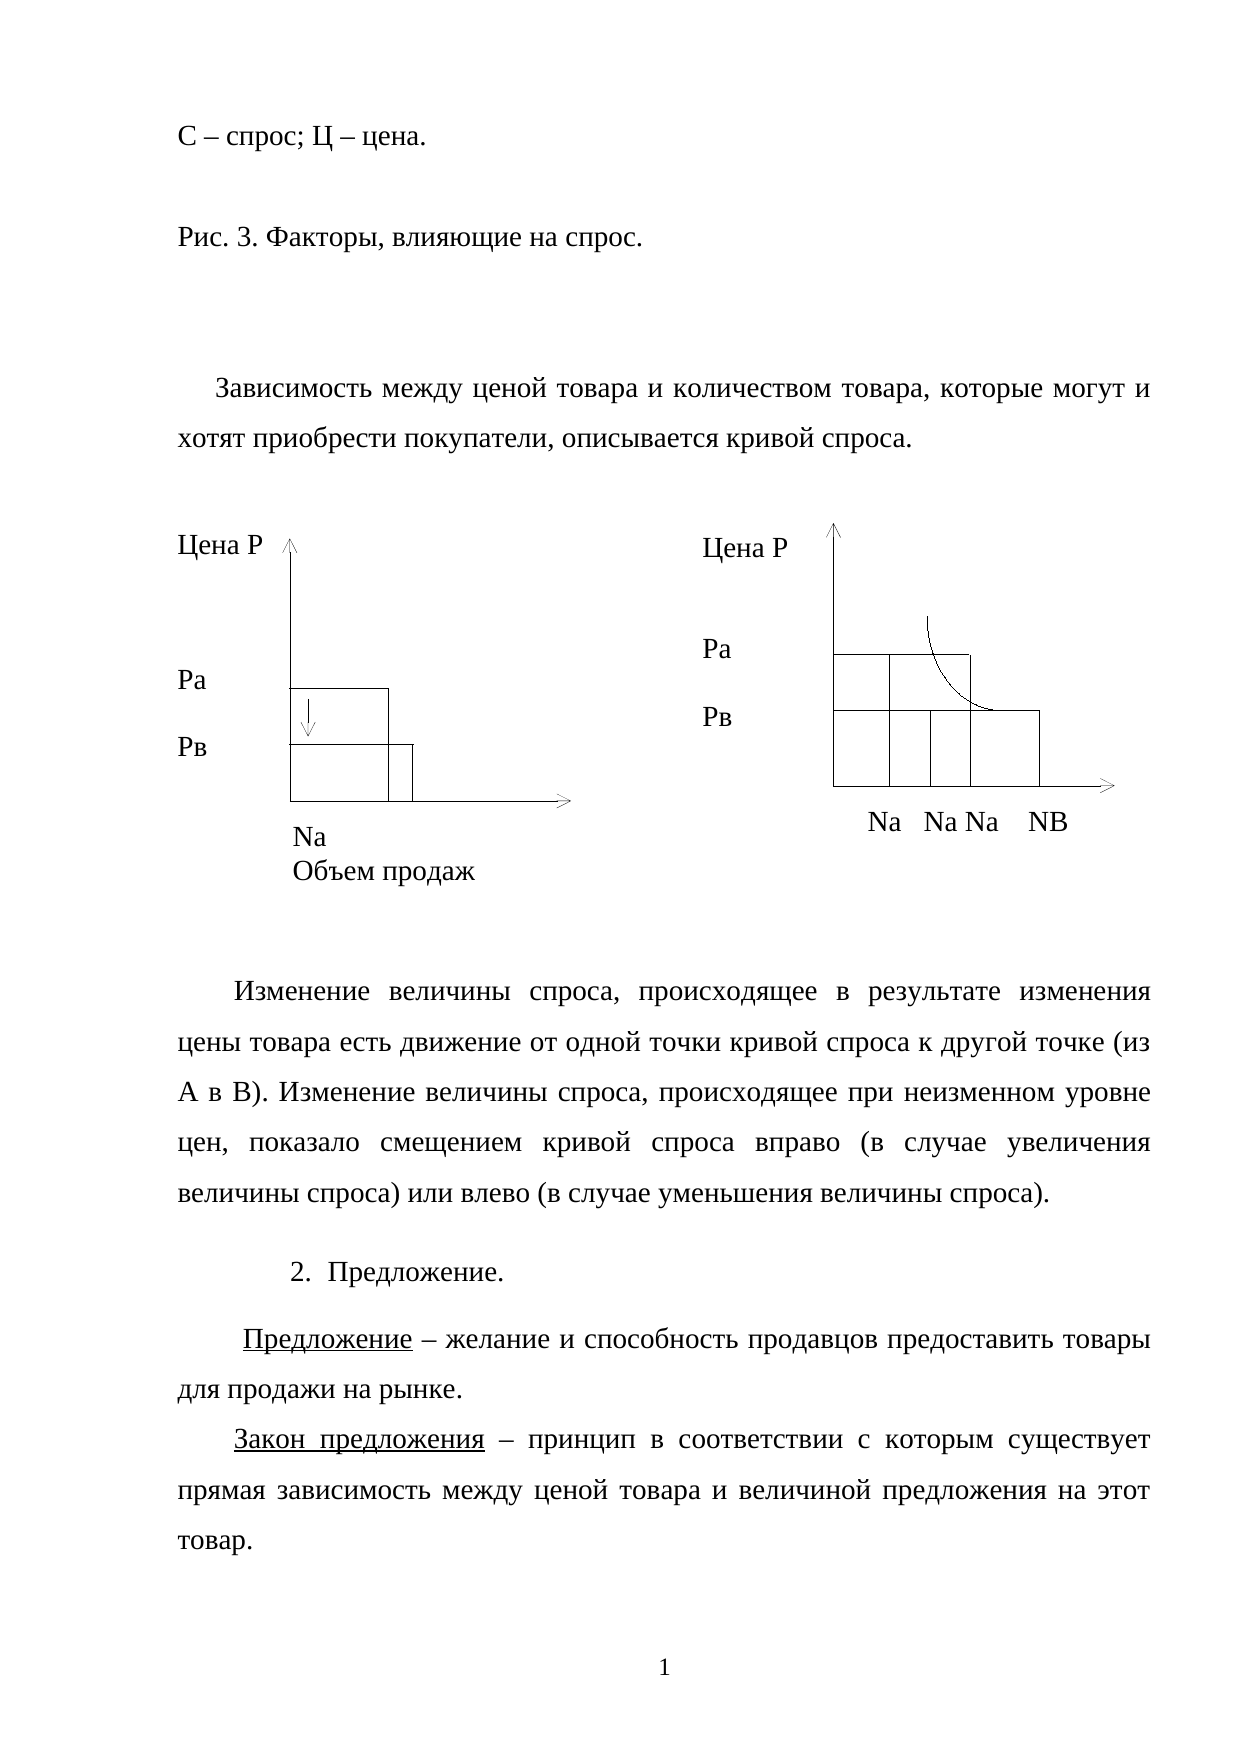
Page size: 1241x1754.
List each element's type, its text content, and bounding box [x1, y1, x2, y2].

text Зависимость между ценой товара и количеством товара, которые могут и хотят приобрести покупатели, описывается кривой спроса. [177, 370, 1152, 453]
text Предложение – желание и способность продавцов предоставить товары для продажи на рынке. [177, 1321, 1152, 1405]
list Предложение. [290, 1254, 1152, 1287]
text Закон предложения – принцип в соответствии с которым существует прямая зависимость между ценой товара и величиной предложения на этот товар. [177, 1421, 1152, 1556]
text С – спрос; Ц – цена. [177, 118, 1152, 152]
subtitle Изменение величины спроса, происходящее в результате изменения цены товара есть движение от одной точки кривой спроса к другой точке (из А в В). Изменение величины спроса, происходящее при неизменном уровне цен, показало смещением кривой спроса вправо (в случае увеличения величины спроса) или влево (в случае уменьшения величины спроса). [177, 973, 1152, 1208]
text Рис. 3. Факторы, влияющие на спрос. [177, 219, 1152, 252]
